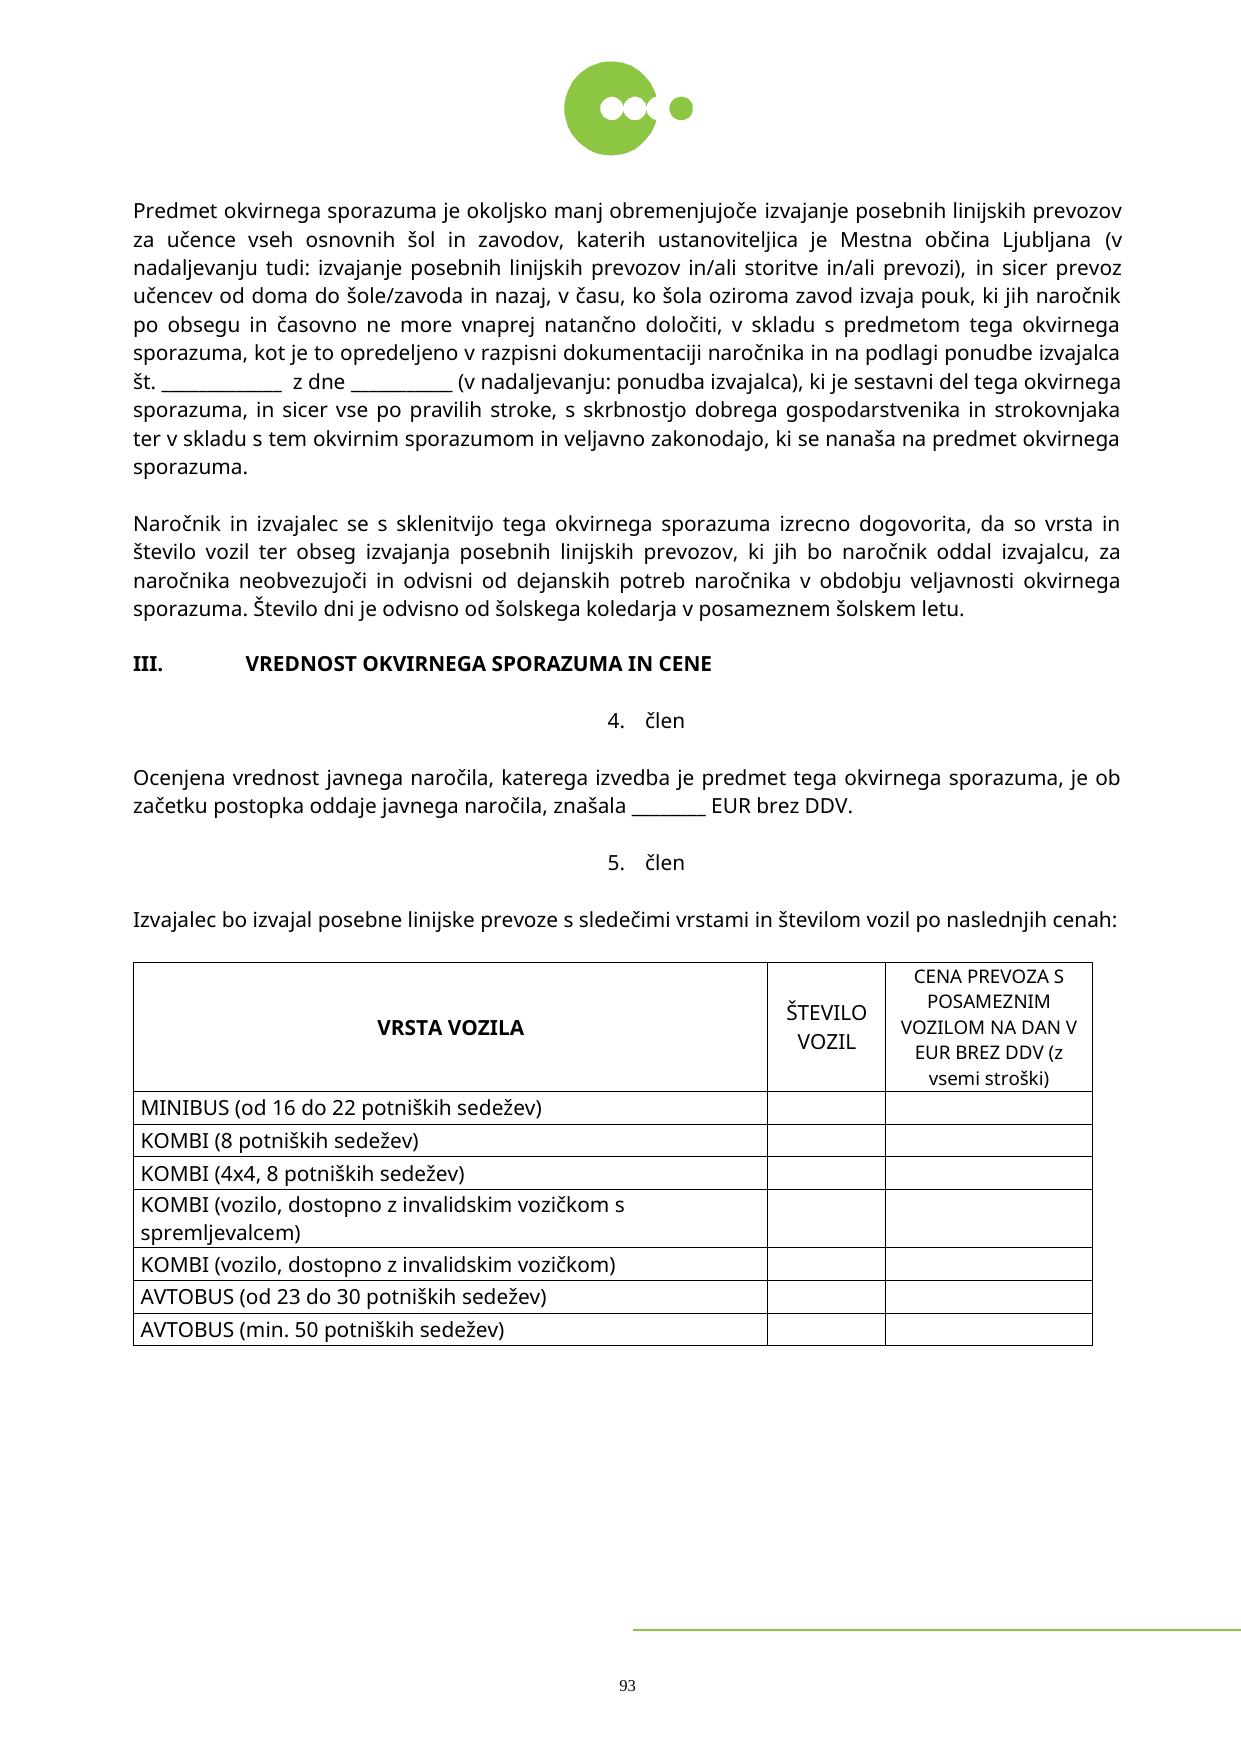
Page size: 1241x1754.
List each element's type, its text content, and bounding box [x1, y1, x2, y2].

table_cell KOMBI (vozilo, dostopno z invalidskim vozičkom) [134, 1248, 767, 1280]
list člen [170, 848, 1122, 877]
table_cell [768, 1248, 885, 1280]
table_cell KOMBI (vozilo, dostopno z invalidskim vozičkom s spremljevalcem) [134, 1190, 767, 1247]
table_cell [768, 1190, 885, 1247]
table_cell [886, 1314, 1092, 1345]
table_cell [886, 1248, 1092, 1280]
table_header ŠTEVILO VOZIL [768, 963, 885, 1091]
table_header VRSTA VOZILA [134, 963, 767, 1091]
text Naročnik in izvajalec se s sklenitvijo tega okvirnega sporazuma izrecno dogovorita, da so vrsta in število vozil ter obseg izvajanja posebnih linijskih prevozov, ki jih bo naročnik oddal izvajalcu, za naročnika neobvezujoči in odvisni od dejanskih potreb naročnika v obdobju veljavnosti okvirnega sporazuma. Število dni je odvisno od šolskega koledarja v posameznem šolskem letu. [133, 509, 1122, 623]
table_cell KOMBI (4x4, 8 potniških sedežev) [134, 1157, 767, 1189]
table_cell AVTOBUS (od 23 do 30 potniških sedežev) [134, 1281, 767, 1313]
text Ocenjena vrednost javnega naročila, katerega izvedba je predmet tega okvirnega sporazuma, je ob začetku postopka oddaje javnega naročila, znašala ________ EUR brez DDV. [133, 763, 1122, 820]
table_cell [886, 1190, 1092, 1247]
table_cell [886, 1281, 1092, 1313]
list VREDNOST OKVIRNEGA SPORAZUMA IN CENE [133, 649, 1122, 678]
table_cell [768, 1281, 885, 1313]
text Izvajalec bo izvajal posebne linijske prevoze s sledečimi vrstami in številom vozil po naslednjih cenah: [133, 905, 1122, 933]
table_cell [768, 1314, 885, 1345]
table_cell [886, 1157, 1092, 1189]
table_cell [768, 1157, 885, 1189]
table_cell MINIBUS (od 16 do 22 potniških sedežev) [134, 1092, 767, 1123]
table_cell [768, 1125, 885, 1156]
table_cell AVTOBUS (min. 50 potniških sedežev) [134, 1314, 767, 1345]
table_cell [886, 1092, 1092, 1123]
list člen [170, 706, 1122, 734]
table_cell [886, 1125, 1092, 1156]
table_header CENA PREVOZA S POSAMEZNIM VOZILOM NA DAN V EUR BREZ DDV (z vsemi stroški) [886, 963, 1092, 1091]
table_cell [768, 1092, 885, 1123]
text Predmet okvirnega sporazuma je okoljsko manj obremenjujoče izvajanje posebnih linijskih prevozov za učence vseh osnovnih šol in zavodov, katerih ustanoviteljica je Mestna občina Ljubljana (v nadaljevanju tudi: izvajanje posebnih linijskih prevozov in/ali storitve in/ali prevozi), in sicer prevoz učencev od doma do šole/zavoda in nazaj, v času, ko šola oziroma zavod izvaja pouk, ki jih naročnik po obsegu in časovno ne more vnaprej natančno določiti, v skladu s predmetom tega okvirnega sporazuma, kot je to opredeljeno v razpisni dokumentaciji naročnika in na podlagi ponudbe izvajalca št. _____________ z dne ___________ (v nadaljevanju: ponudba izvajalca), ki je sestavni del tega okvirnega sporazuma, in sicer vse po pravilih stroke, s skrbnostjo dobrega gospodarstvenika in strokovnjaka ter v skladu s tem okvirnim sporazumom in veljavno zakonodajo, ki se nanaša na predmet okvirnega sporazuma. [133, 196, 1122, 481]
table_cell KOMBI (8 potniških sedežev) [134, 1125, 767, 1156]
